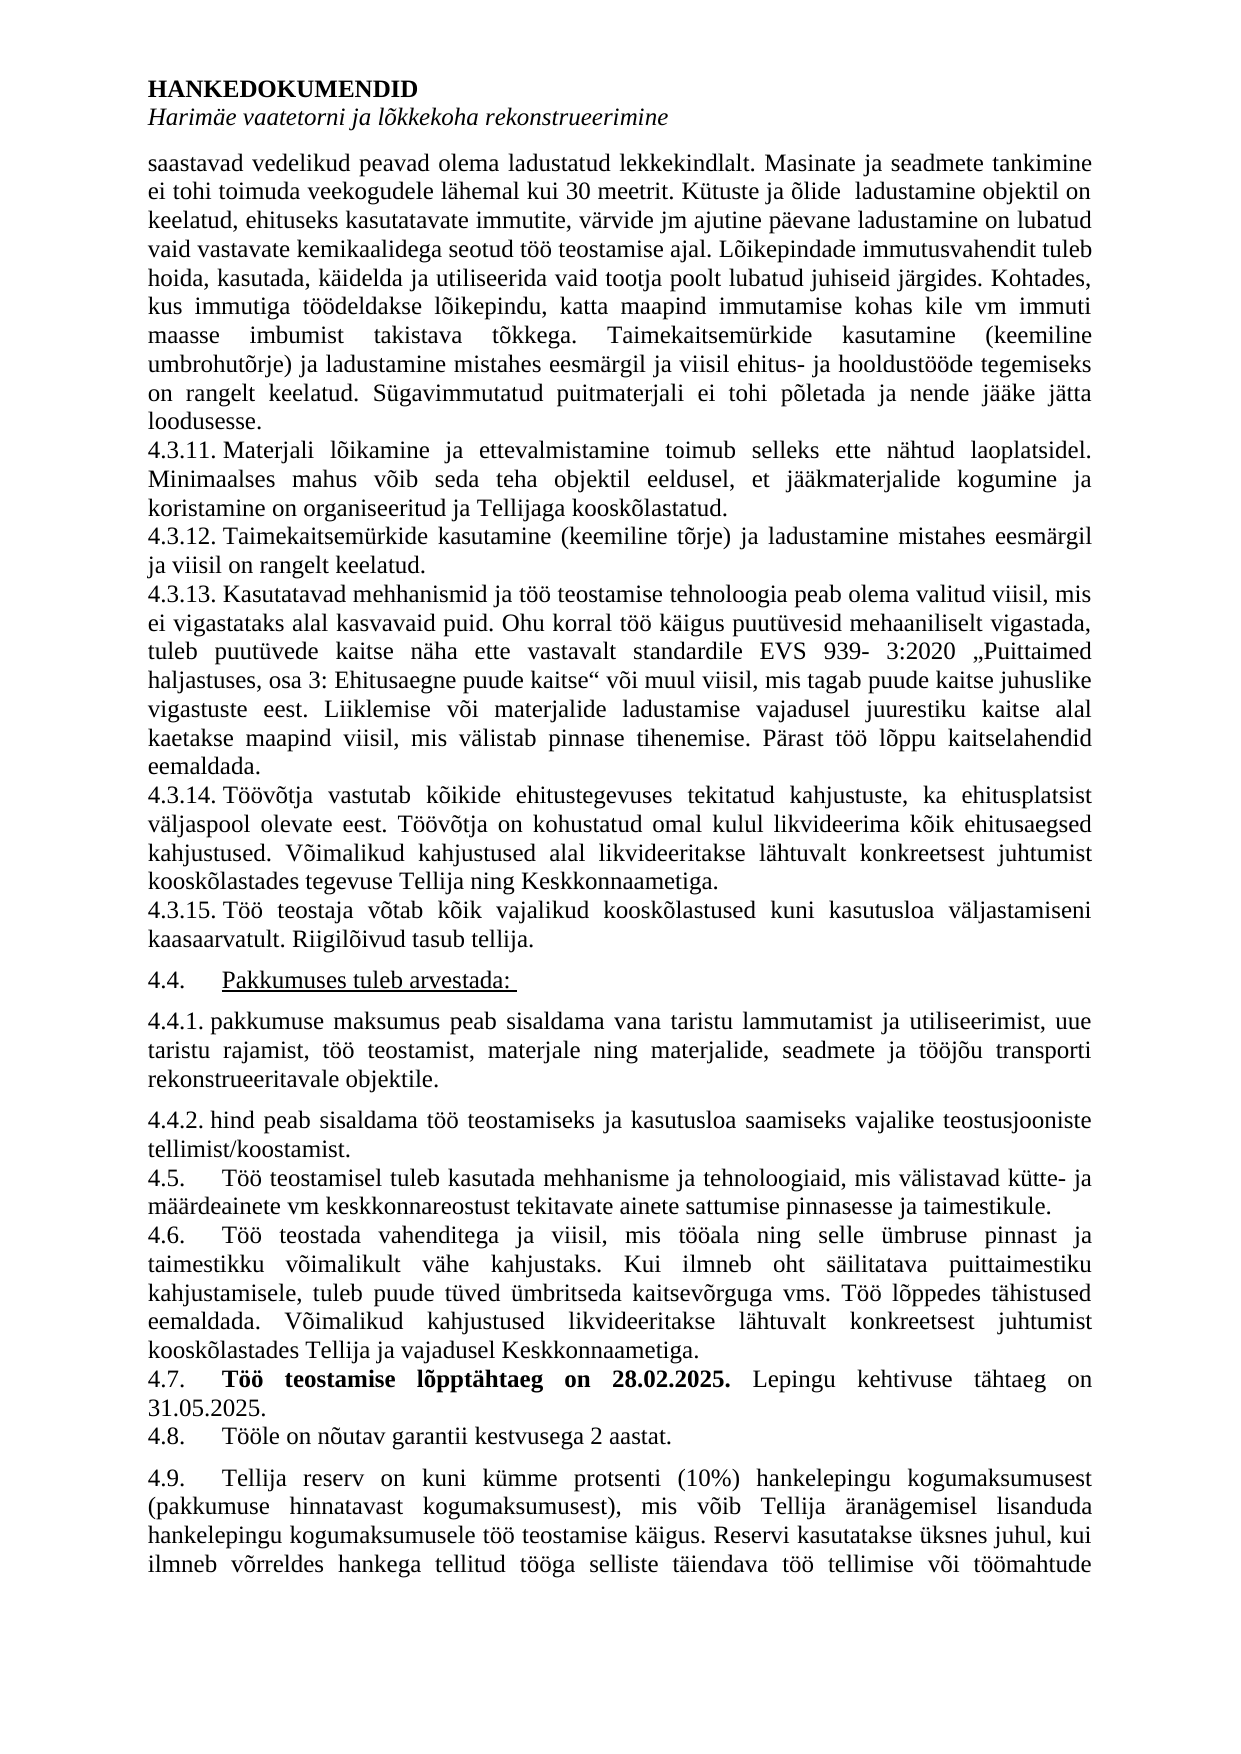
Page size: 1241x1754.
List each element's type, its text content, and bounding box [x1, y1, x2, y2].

list Taimekaitsemürkide kasutamine (keemiline tõrje) ja ladustamine mistahes eesmärgil ja viisil on rangelt keelatud. [148, 521, 1093, 579]
list Töö teostada vahenditega ja viisil, mis tööala ning selle ümbruse pinnast ja taimestikku võimalikult vähe kahjustaks. Kui ilmneb oht säilitatava puittaimestiku kahjustamisele, tuleb puude tüved ümbritseda kaitsevõrguga vms. Töö lõppedes tähistused eemaldada. Võimalikud kahjustused likvideeritakse lähtuvalt konkreetsest juhtumist kooskõlastades Tellija ja vajadusel Keskkonnaametiga. [148, 1220, 1093, 1364]
list hind peab sisaldama töö teostamiseks ja kasutusloa saamiseks vajalike teostusjooniste tellimist/koostamist. [148, 1105, 1093, 1163]
list Töövõtja vastutab kõikide ehitustegevuses tekitatud kahjustuste, ka ehitusplatsist väljaspool olevate eest. Töövõtja on kohustatud omal kulul likvideerima kõik ehitusaegsed kahjustused. Võimalikud kahjustused alal likvideeritakse lähtuvalt konkreetsest juhtumist kooskõlastades tegevuse Tellija ning Keskkonnaametiga. [148, 780, 1093, 895]
list Kasutatavad mehhanismid ja töö teostamise tehnoloogia peab olema valitud viisil, mis ei vigastataks alal kasvavaid puid. Ohu korral töö käigus puutüvesid mehaaniliselt vigastada, tuleb puutüvede kaitse näha ette vastavalt standardile EVS 939- 3:2020 „Puittaimed haljastuses, osa 3: Ehitusaegne puude kaitse“ või muul viisil, mis tagab puude kaitse juhuslike vigastuste eest. Liiklemise või materjalide ladustamise vajadusel juurestiku kaitse alal kaetakse maapind viisil, mis välistab pinnase tihenemise. Pärast töö lõppu kaitselahendid eemaldada. [148, 579, 1093, 780]
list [148, 148, 1093, 435]
list pakkumuse maksumus peab sisaldama vana taristu lammutamist ja utiliseerimist, uue taristu rajamist, töö teostamist, materjale ning materjalide, seadmete ja tööjõu transporti rekonstrueeritavale objektile. [148, 1006, 1093, 1093]
list Töö teostaja võtab kõik vajalikud kooskõlastused kuni kasutusloa väljastamiseni kaasaarvatult. Riigilõivud tasub tellija. [148, 895, 1093, 953]
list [148, 1463, 1093, 1578]
list Pakkumuses tuleb arvestada: [148, 965, 1093, 994]
list Töö teostamise lõpptähtaeg on 28.02.2025. Lepingu kehtivuse tähtaeg on 31.05.2025. [148, 1364, 1093, 1421]
list Tööle on nõutav garantii kestvusega 2 aastat. [148, 1421, 1093, 1450]
list Materjali lõikamine ja ettevalmistamine toimub selleks ette nähtud laoplatsidel. Minimaalses mahus võib seda teha objektil eeldusel, et jääkmaterjalide kogumine ja koristamine on organiseeritud ja Tellijaga kooskõlastatud. [148, 435, 1093, 521]
list Töö teostamisel tuleb kasutada mehhanisme ja tehnoloogiaid, mis välistavad kütte- ja määrdeainete vm keskkonnareostust tekitavate ainete sattumise pinnasesse ja taimestikule. [148, 1163, 1093, 1220]
